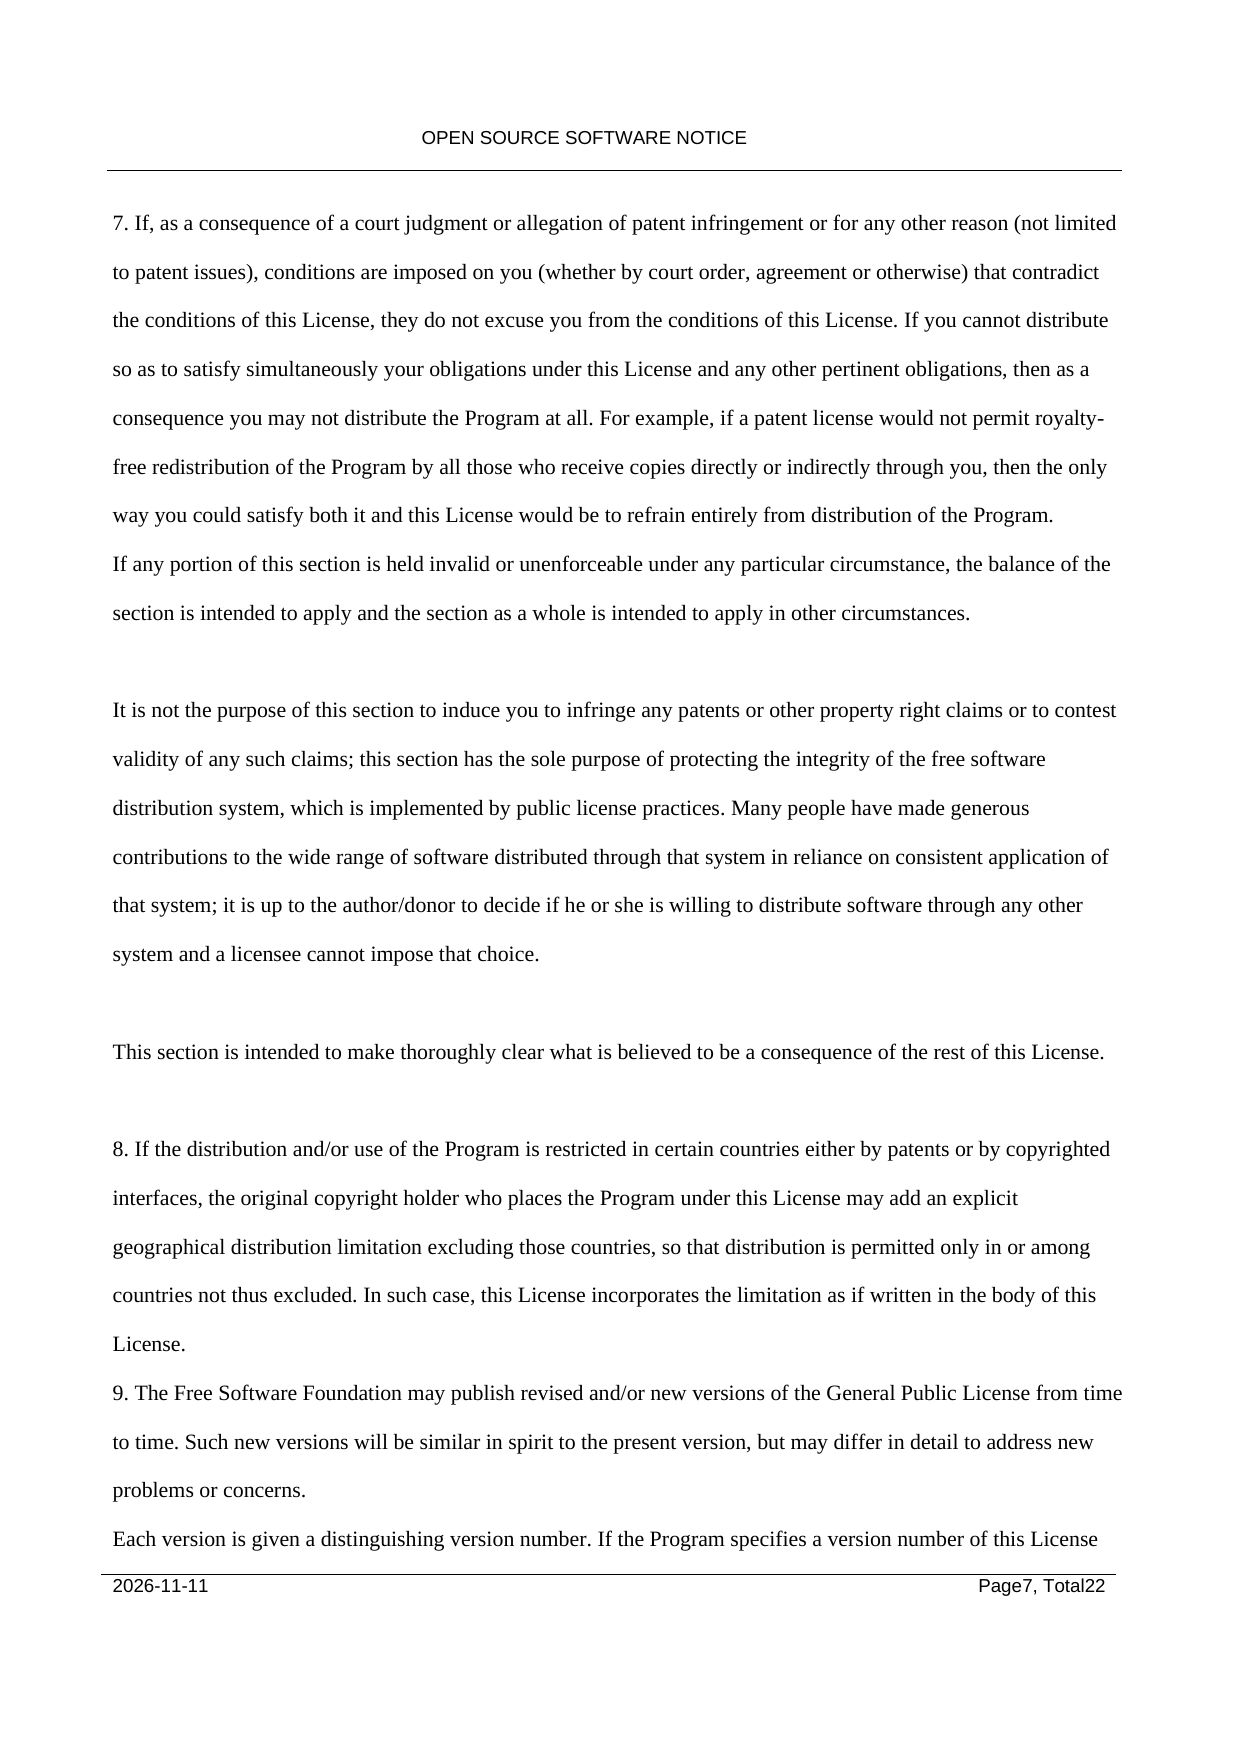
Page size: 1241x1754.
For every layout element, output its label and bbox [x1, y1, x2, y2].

text [112, 206, 1128, 1555]
